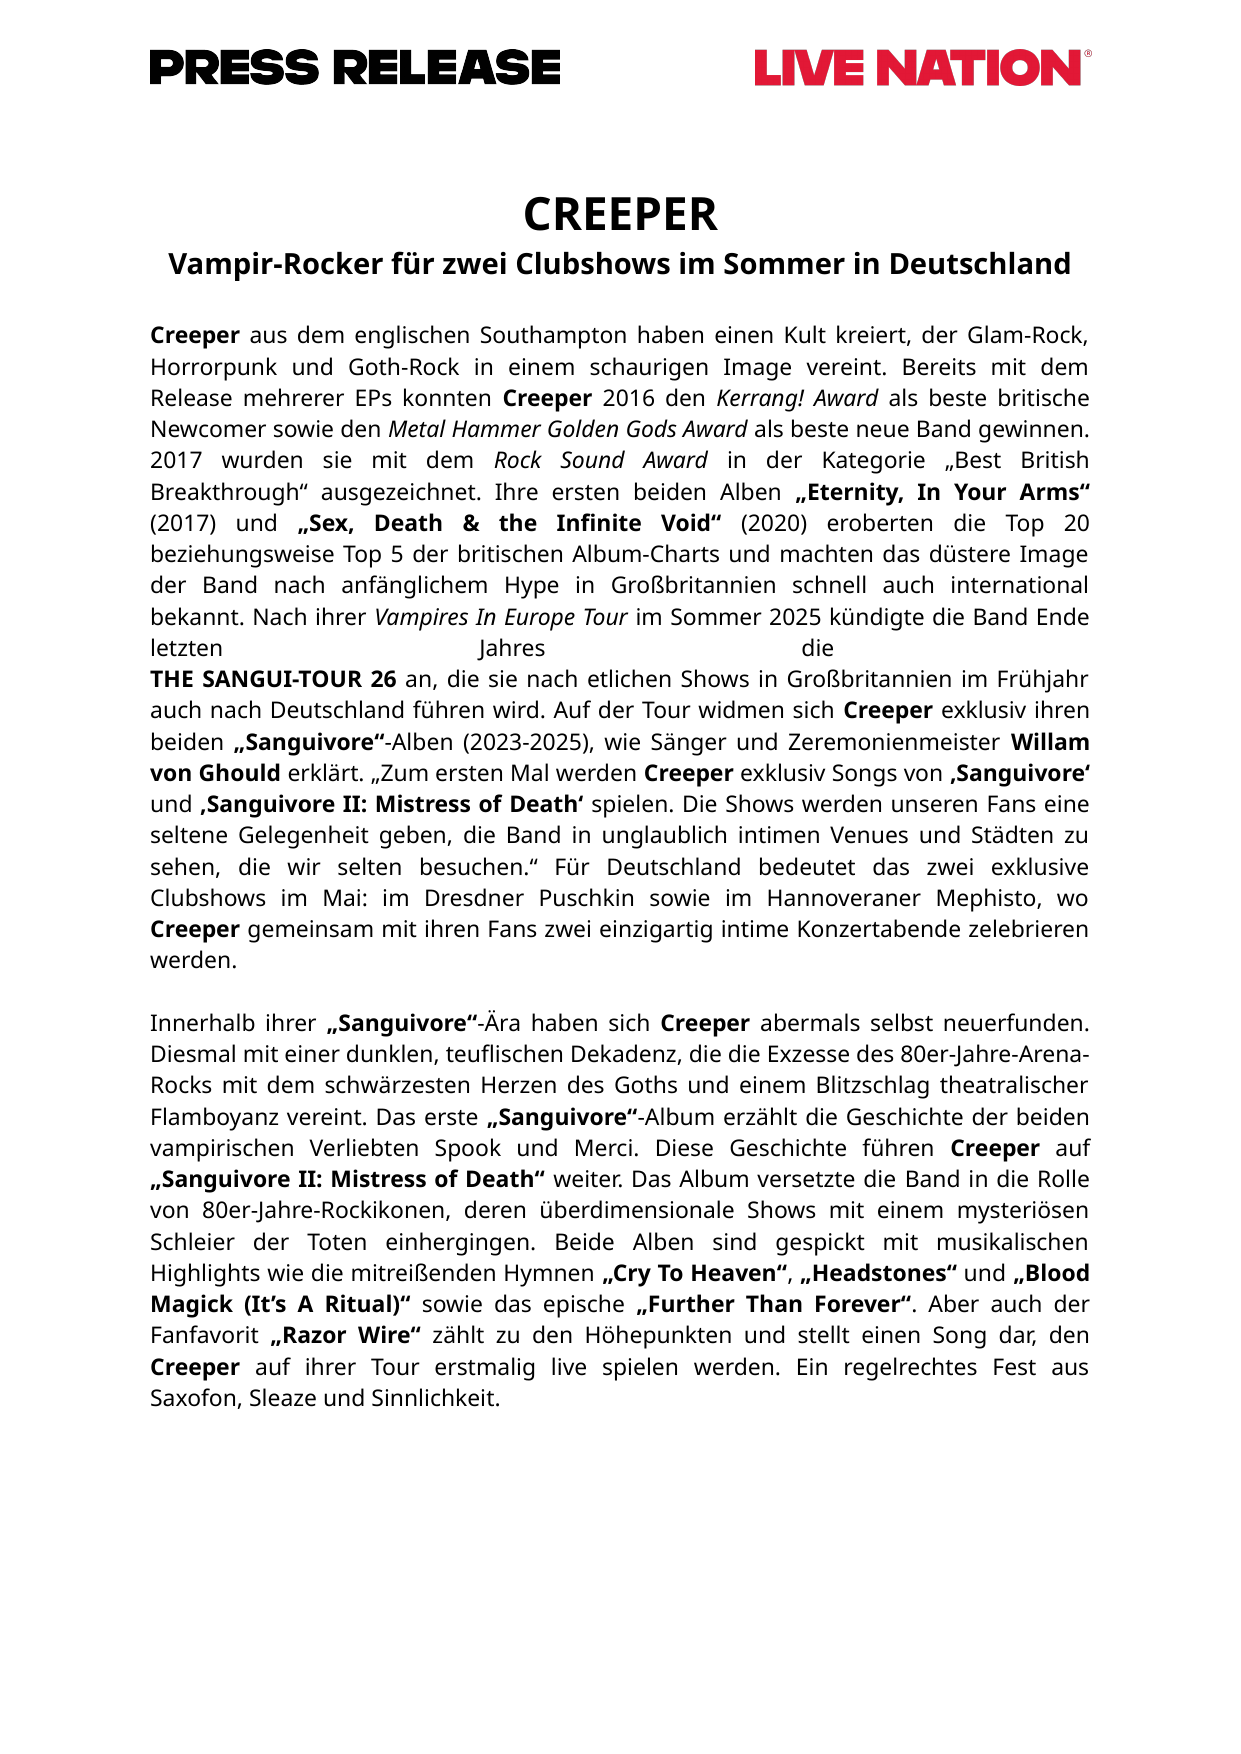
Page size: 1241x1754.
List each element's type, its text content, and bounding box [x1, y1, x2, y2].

picture [150, 49, 560, 85]
text Innerhalb ihrer „Sanguivore“-Ära haben sich Creeper abermals selbst neuerfunden. Diesmal mit einer dunklen, teuflischen Dekadenz, die die Exzesse des 80er-Jahre-Arena-Rocks mit dem schwärzesten Herzen des Goths und einem Blitzschlag theatralischer Flamboyanz vereint. Das erste „Sanguivore“-Album erzählt die Geschichte der beiden vampirischen Verliebten Spook und Merci. Diese Geschichte führen Creeper auf „Sanguivore II: Mistress of Death“ weiter. Das Album versetzte die Band in die Rolle von 80er-Jahre-Rockikonen, deren überdimensionale Shows mit einem mysteriösen Schleier der Toten einhergingen. Beide Alben sind gespickt mit musikalischen Highlights wie die mitreißenden Hymnen „Cry To Heaven“, „Headstones“ und „Blood Magick (It’s A Ritual)“ sowie das epische „Further Than Forever“. Aber auch der Fanfavorit „Razor Wire“ zählt zu den Höhepunkten und stellt einen Song dar, den Creeper auf ihrer Tour erstmalig live spielen werden. Ein regelrechtes Fest aus Saxofon, Sleaze und Sinnlichkeit. [150, 1007, 1090, 1413]
text Creeper aus dem englischen Southampton haben einen Kult kreiert, der Glam-Rock, Horrorpunk und Goth-Rock in einem schaurigen Image vereint. Bereits mit dem Release mehrerer EPs konnten Creeper 2016 den Kerrang! Award als beste britische Newcomer sowie den Metal Hammer Golden Gods Award als beste neue Band gewinnen. 2017 wurden sie mit dem Rock Sound Award in der Kategorie „Best British Breakthrough“ ausgezeichnet. Ihre ersten beiden Alben „Eternity, In Your Arms“ (2017) und „Sex, Death & the Infinite Void“ (2020) eroberten die Top 20 beziehungsweise Top 5 der britischen Album-Charts und machten das düstere Image der Band nach anfänglichem Hype in Großbritannien schnell auch international bekannt. Nach ihrer Vampires In Europe Tour im Sommer 2025 kündigte die Band Ende letzten Jahres die The Sangui-Tour 26 an, die sie nach etlichen Shows in Großbritannien im Frühjahr auch nach Deutschland führen wird. Auf der Tour widmen sich Creeper exklusiv ihren beiden „Sanguivore“-Alben (2023-2025), wie Sänger und Zeremonienmeister Willam von Ghould erklärt. „Zum ersten Mal werden Creeper exklusiv Songs von ‚Sanguivore‘ und ‚Sanguivore II: Mistress of Death‘ spielen. Die Shows werden unseren Fans eine seltene Gelegenheit geben, die Band in unglaublich intimen Venues und Städten zu sehen, die wir selten besuchen.“ Für Deutschland bedeutet das zwei exklusive Clubshows im Mai: im Dresdner Puschkin sowie im Hannoveraner Mephisto, wo Creeper gemeinsam mit ihren Fans zwei einzigartig intime Konzertabende zelebrieren werden. [150, 319, 1090, 976]
text Vampir-Rocker für zwei Clubshows im Sommer in Deutschland [150, 244, 1090, 283]
title CREEPER [150, 181, 1090, 244]
picture [755, 49, 1092, 86]
